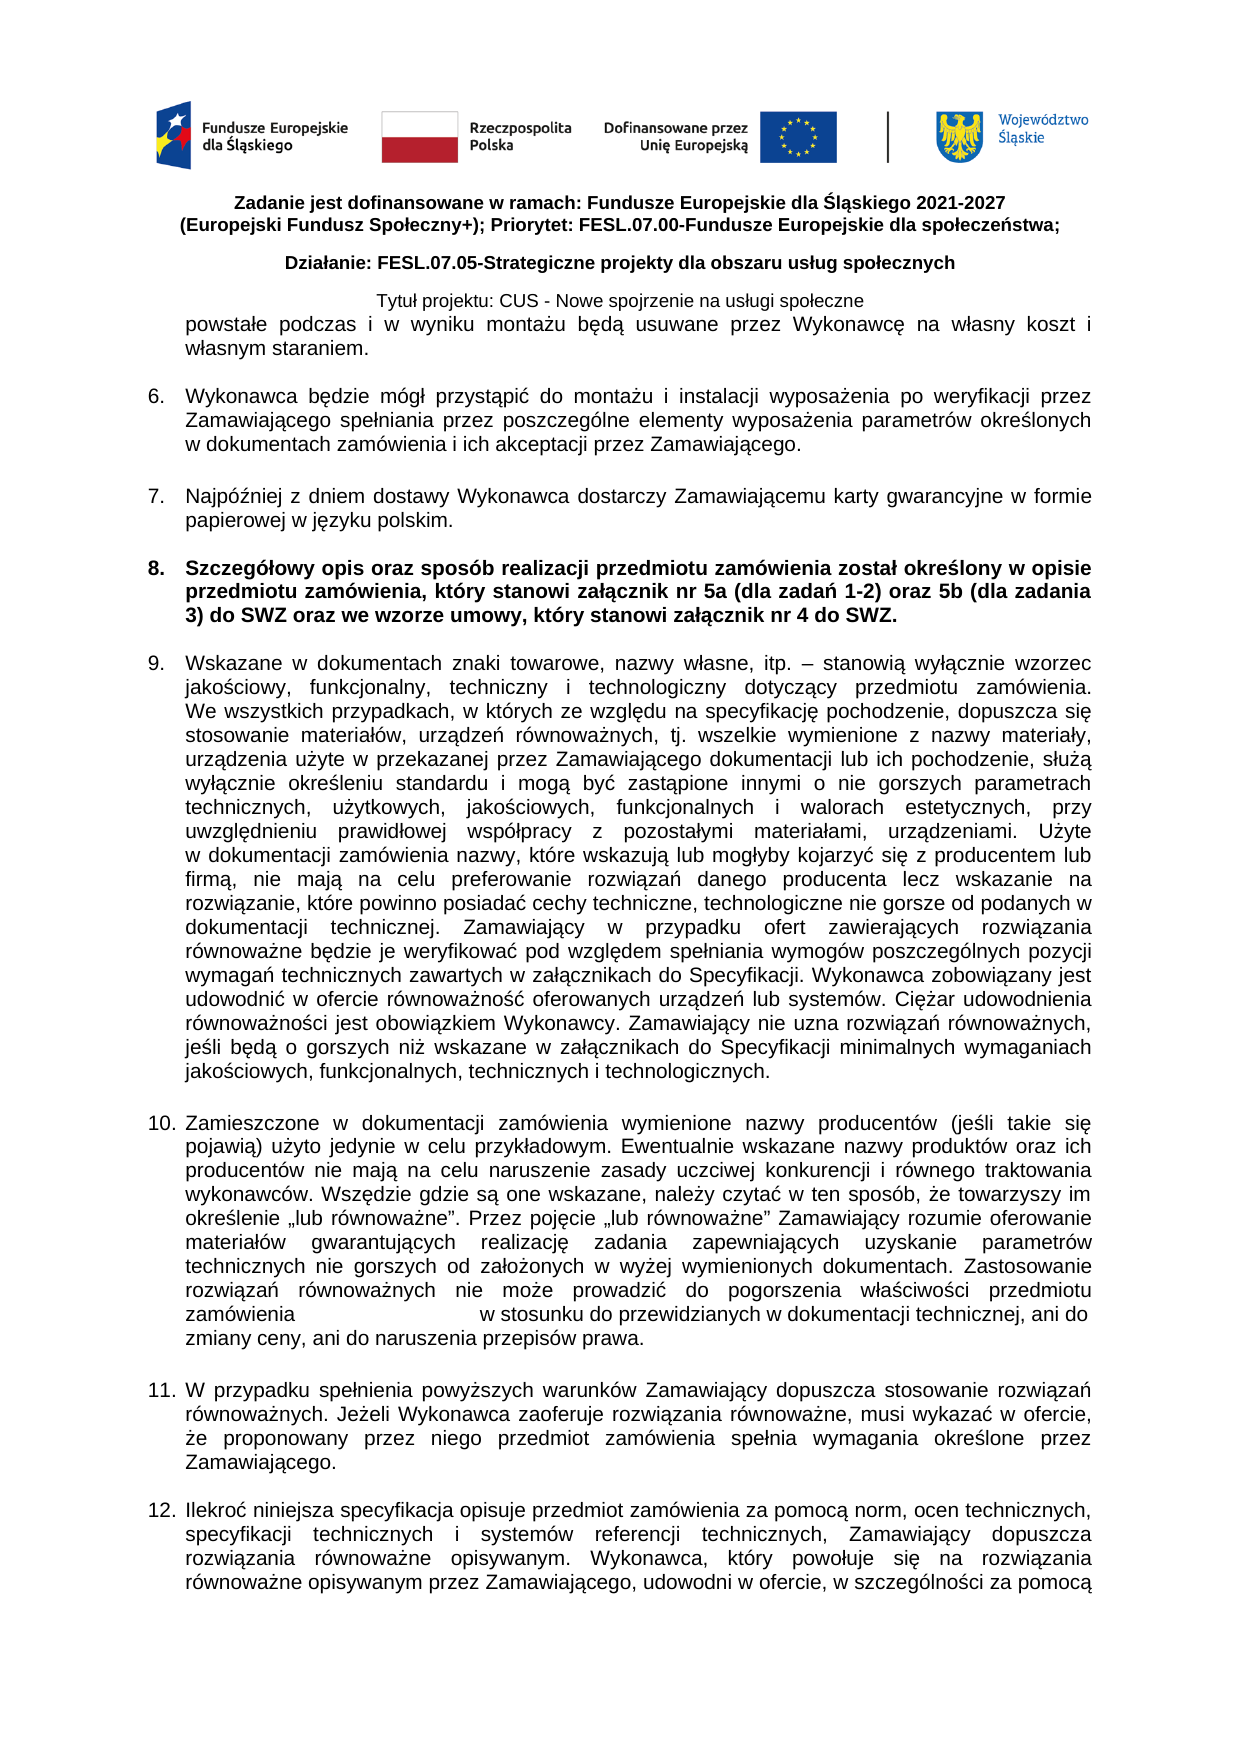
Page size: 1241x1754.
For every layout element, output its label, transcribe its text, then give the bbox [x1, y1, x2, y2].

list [148, 312, 1093, 359]
list Zamieszczone w dokumentacji zamówienia wymienione nazwy producentów (jeśli takie się pojawią) użyto jedynie w celu przykładowym. Ewentualnie wskazane nazwy produktów oraz ich producentów nie mają na celu naruszenie zasady uczciwej konkurencji i równego traktowania wykonawców. Wszędzie gdzie są one wskazane, należy czytać w ten sposób, że towarzyszy im określenie „lub równoważne”. Przez pojęcie „lub równoważne” Zamawiający rozumie oferowanie materiałów gwarantujących realizację zadania zapewniających uzyskanie parametrów technicznych nie gorszych od założonych w wyżej wymienionych dokumentach. Zastosowanie rozwiązań równoważnych nie może prowadzić do pogorszenia właściwości przedmiotu zamówienia w stosunku do przewidzianych w dokumentacji technicznej, ani do zmiany ceny, ani do naruszenia przepisów prawa. [148, 1110, 1093, 1350]
list Wskazane w dokumentach znaki towarowe, nazwy własne, itp. – stanowią wyłącznie wzorzec jakościowy, funkcjonalny, techniczny i technologiczny dotyczący przedmiotu zamówienia. We wszystkich przypadkach, w których ze względu na specyfikację pochodzenie, dopuszcza się stosowanie materiałów, urządzeń równoważnych, tj. wszelkie wymienione z nazwy materiały, urządzenia użyte w przekazanej przez Zamawiającego dokumentacji lub ich pochodzenie, służą wyłącznie określeniu standardu i mogą być zastąpione innymi o nie gorszych parametrach technicznych, użytkowych, jakościowych, funkcjonalnych i walorach estetycznych, przy uwzględnieniu prawidłowej współpracy z pozostałymi materiałami, urządzeniami. Użyte w dokumentacji zamówienia nazwy, które wskazują lub mogłyby kojarzyć się z producentem lub firmą, nie mają na celu preferowanie rozwiązań danego producenta lecz wskazanie na rozwiązanie, które powinno posiadać cechy techniczne, technologiczne nie gorsze od podanych w dokumentacji technicznej. Zamawiający w przypadku ofert zawierających rozwiązania równoważne będzie je weryfikować pod względem spełniania wymogów poszczególnych pozycji wymagań technicznych zawartych w załącznikach do Specyfikacji. Wykonawca zobowiązany jest udowodnić w ofercie równoważność oferowanych urządzeń lub systemów. Ciężar udowodnienia równoważności jest obowiązkiem Wykonawcy. Zamawiający nie uzna rozwiązań równoważnych, jeśli będą o gorszych niż wskazane w załącznikach do Specyfikacji minimalnych wymaganiach jakościowych, funkcjonalnych, technicznych i technologicznych. [148, 651, 1093, 1082]
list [148, 1498, 1093, 1594]
list W przypadku spełnienia powyższych warunków Zamawiający dopuszcza stosowanie rozwiązań równoważnych. Jeżeli Wykonawca zaoferuje rozwiązania równoważne, musi wykazać w ofercie, że proponowany przez niego przedmiot zamówienia spełnia wymagania określone przez Zamawiającego. [148, 1378, 1093, 1474]
list Najpóźniej z dniem dostawy Wykonawca dostarczy Zamawiającemu karty gwarancyjne w formie papierowej w języku polskim. [148, 483, 1093, 531]
list Wykonawca będzie mógł przystąpić do montażu i instalacji wyposażenia po weryfikacji przez Zamawiającego spełniania przez poszczególne elementy wyposażenia parametrów określonych w dokumentach zamówienia i ich akceptacji przez Zamawiającego. [148, 383, 1093, 455]
list Szczegółowy opis oraz sposób realizacji przedmiotu zamówienia został określony w opisie przedmiotu zamówienia, który stanowi załącznik nr 5a (dla zadań 1-2) oraz 5b (dla zadania 3) do SWZ oraz we wzorze umowy, który stanowi załącznik nr 4 do SWZ. [148, 555, 1093, 627]
